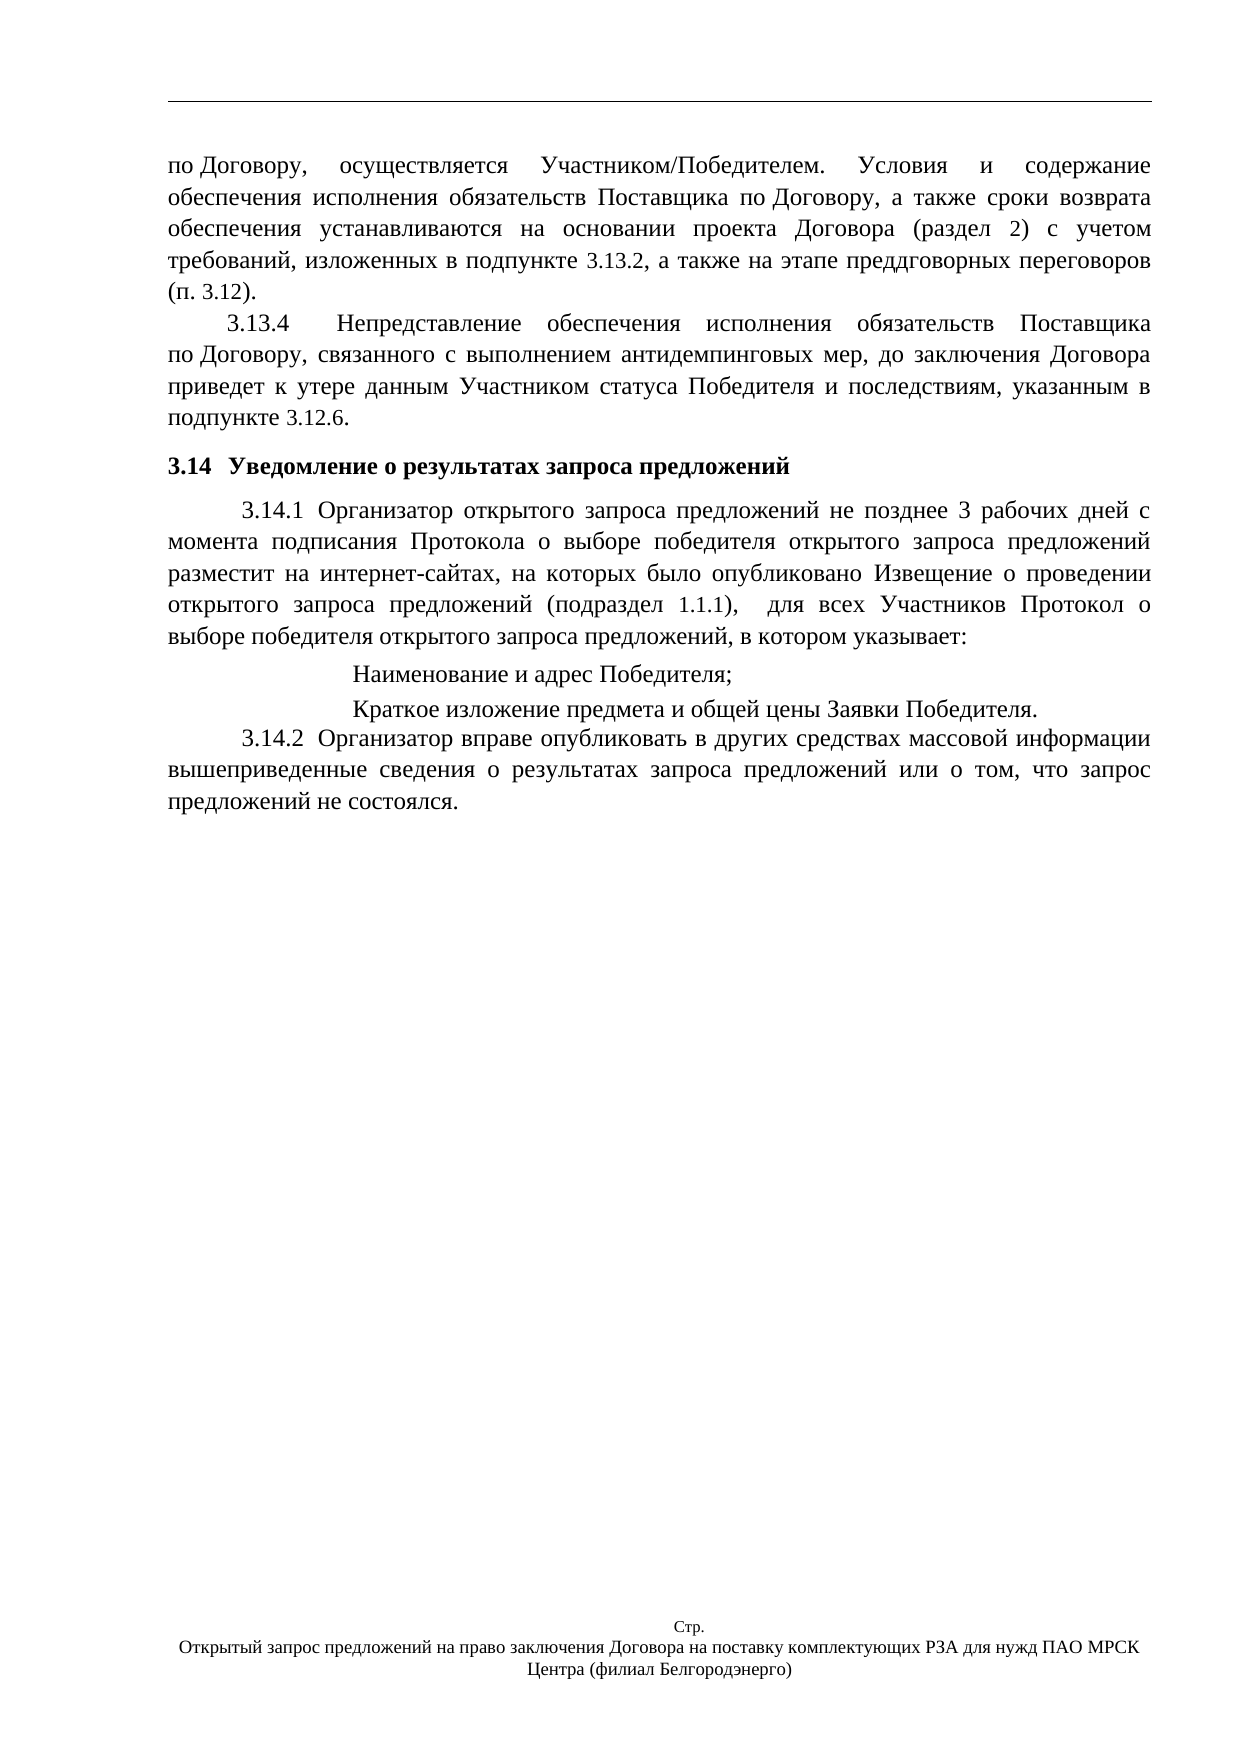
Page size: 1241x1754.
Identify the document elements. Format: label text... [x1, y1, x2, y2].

subtitle Уведомление о результатах запроса предложений [168, 451, 1152, 479]
list Непредставление обеспечения исполнения обязательств Поставщика по Договору, связанного с выполнением антидемпинговых мер, до заключения Договора приведет к утере данным Участником статуса Победителя и последствиям, указанным в подпункте 3.12.6. [168, 308, 1152, 431]
list Краткое изложение предмета и общей цены Заявки Победителя. [352, 694, 1166, 723]
text 3.14.1 Организатор открытого запроса предложений не позднее 3 рабочих дней с момента подписания Протокола о выборе победителя открытого запроса предложений разместит на интернет-сайтах, на которых было опубликовано Извещение о проведении открытого запроса предложений (подраздел 1.1.1), для всех Участников Протокол о выборе победителя открытого запроса предложений, в котором указывает: [168, 495, 1152, 650]
text 3.14.2 Организатор вправе опубликовать в других средствах массовой информации вышеприведенные сведения о результатах запроса предложений или о том, что запрос предложений не состоялся. [168, 723, 1152, 814]
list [168, 150, 1152, 305]
list Наименование и адрес Победителя; [352, 659, 1166, 688]
